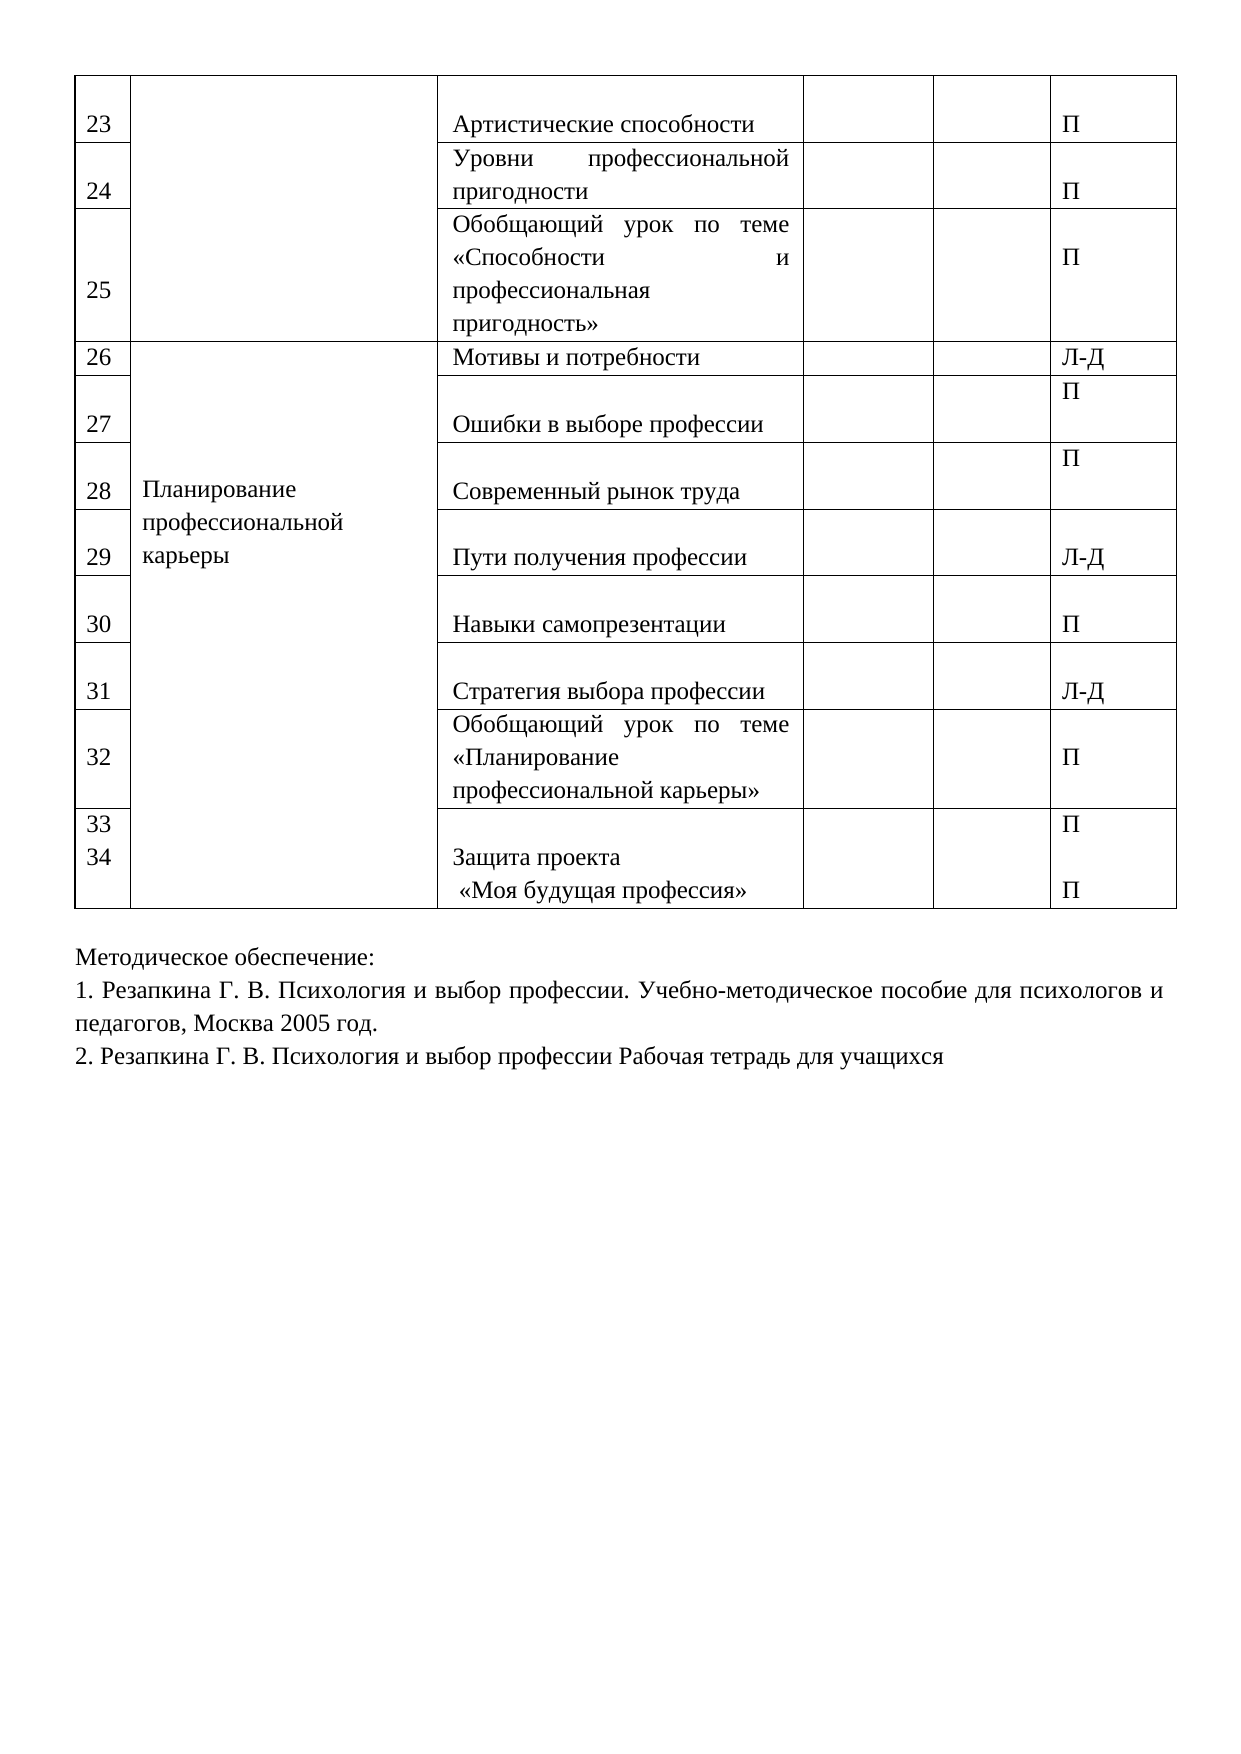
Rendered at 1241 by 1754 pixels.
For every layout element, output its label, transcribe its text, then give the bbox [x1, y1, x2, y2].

table_cell [934, 209, 1050, 341]
table_cell [804, 809, 933, 908]
table_cell [804, 209, 933, 341]
table_cell Л-Д [1051, 643, 1176, 708]
table_cell [934, 576, 1050, 642]
table_cell Л-Д [1051, 510, 1176, 575]
text 2. Резапкина Г. В. Психология и выбор профессии Рабочая тетрадь для учащихся [75, 1041, 1165, 1070]
table_cell [934, 76, 1050, 142]
table_cell [804, 143, 933, 208]
table_cell Защита проекта «Моя будущая профессия» [438, 809, 803, 908]
table_cell Мотивы и потребности [438, 342, 803, 375]
table_cell Обобщающий урок по теме «Планирование профессиональной карьеры» [438, 710, 803, 808]
table_cell П [1051, 443, 1176, 508]
table_cell [804, 710, 933, 808]
table_cell 25 [76, 209, 130, 341]
table_cell 31 [76, 643, 130, 708]
table_cell 33 34 [76, 809, 130, 908]
table_cell 32 [76, 710, 130, 808]
table_cell 27 [76, 376, 130, 442]
table_cell Ошибки в выборе профессии [438, 376, 803, 442]
table_cell [804, 643, 933, 708]
table_cell 29 [76, 510, 130, 575]
table_cell Навыки самопрезентации [438, 576, 803, 642]
text 1. Резапкина Г. В. Психология и выбор профессии. Учебно-методическое пособие для психологов и педагогов, Москва 2005 год. [75, 975, 1165, 1037]
table_cell [934, 809, 1050, 908]
table_cell Стратегия выбора профессии [438, 643, 803, 708]
table_cell [934, 643, 1050, 708]
table_cell [804, 342, 933, 375]
table_cell [804, 376, 933, 442]
table_cell П [1051, 376, 1176, 442]
table_cell П [1051, 76, 1176, 142]
table_cell П [1051, 209, 1176, 341]
table_cell 30 [76, 576, 130, 642]
table_cell [934, 143, 1050, 208]
table_cell Современный рынок труда [438, 443, 803, 508]
table_cell [934, 342, 1050, 375]
text Методическое обеспечение: [75, 942, 1165, 971]
table_cell 26 [76, 342, 130, 375]
table_cell 24 [76, 143, 130, 208]
table_cell [804, 443, 933, 508]
table_cell [804, 510, 933, 575]
table_cell [934, 443, 1050, 508]
table_cell Уровни профессиональной пригодности [438, 143, 803, 208]
table_cell [934, 510, 1050, 575]
table_cell П П [1051, 809, 1176, 908]
table_cell П [1051, 143, 1176, 208]
table_cell П [1051, 710, 1176, 808]
table_cell 28 [76, 443, 130, 508]
table_cell Планирование профессиональной карьеры [131, 342, 437, 908]
table_cell Л-Д [1051, 342, 1176, 375]
table_cell Артистические способности [438, 76, 803, 142]
table_cell [804, 576, 933, 642]
table_cell [934, 376, 1050, 442]
table_cell П [1051, 576, 1176, 642]
table_cell [934, 710, 1050, 808]
table_cell 23 [76, 76, 130, 142]
table_cell Обобщающий урок по теме «Способности и профессиональная пригодность» [438, 209, 803, 341]
table_cell [804, 76, 933, 142]
table_cell Пути получения профессии [438, 510, 803, 575]
